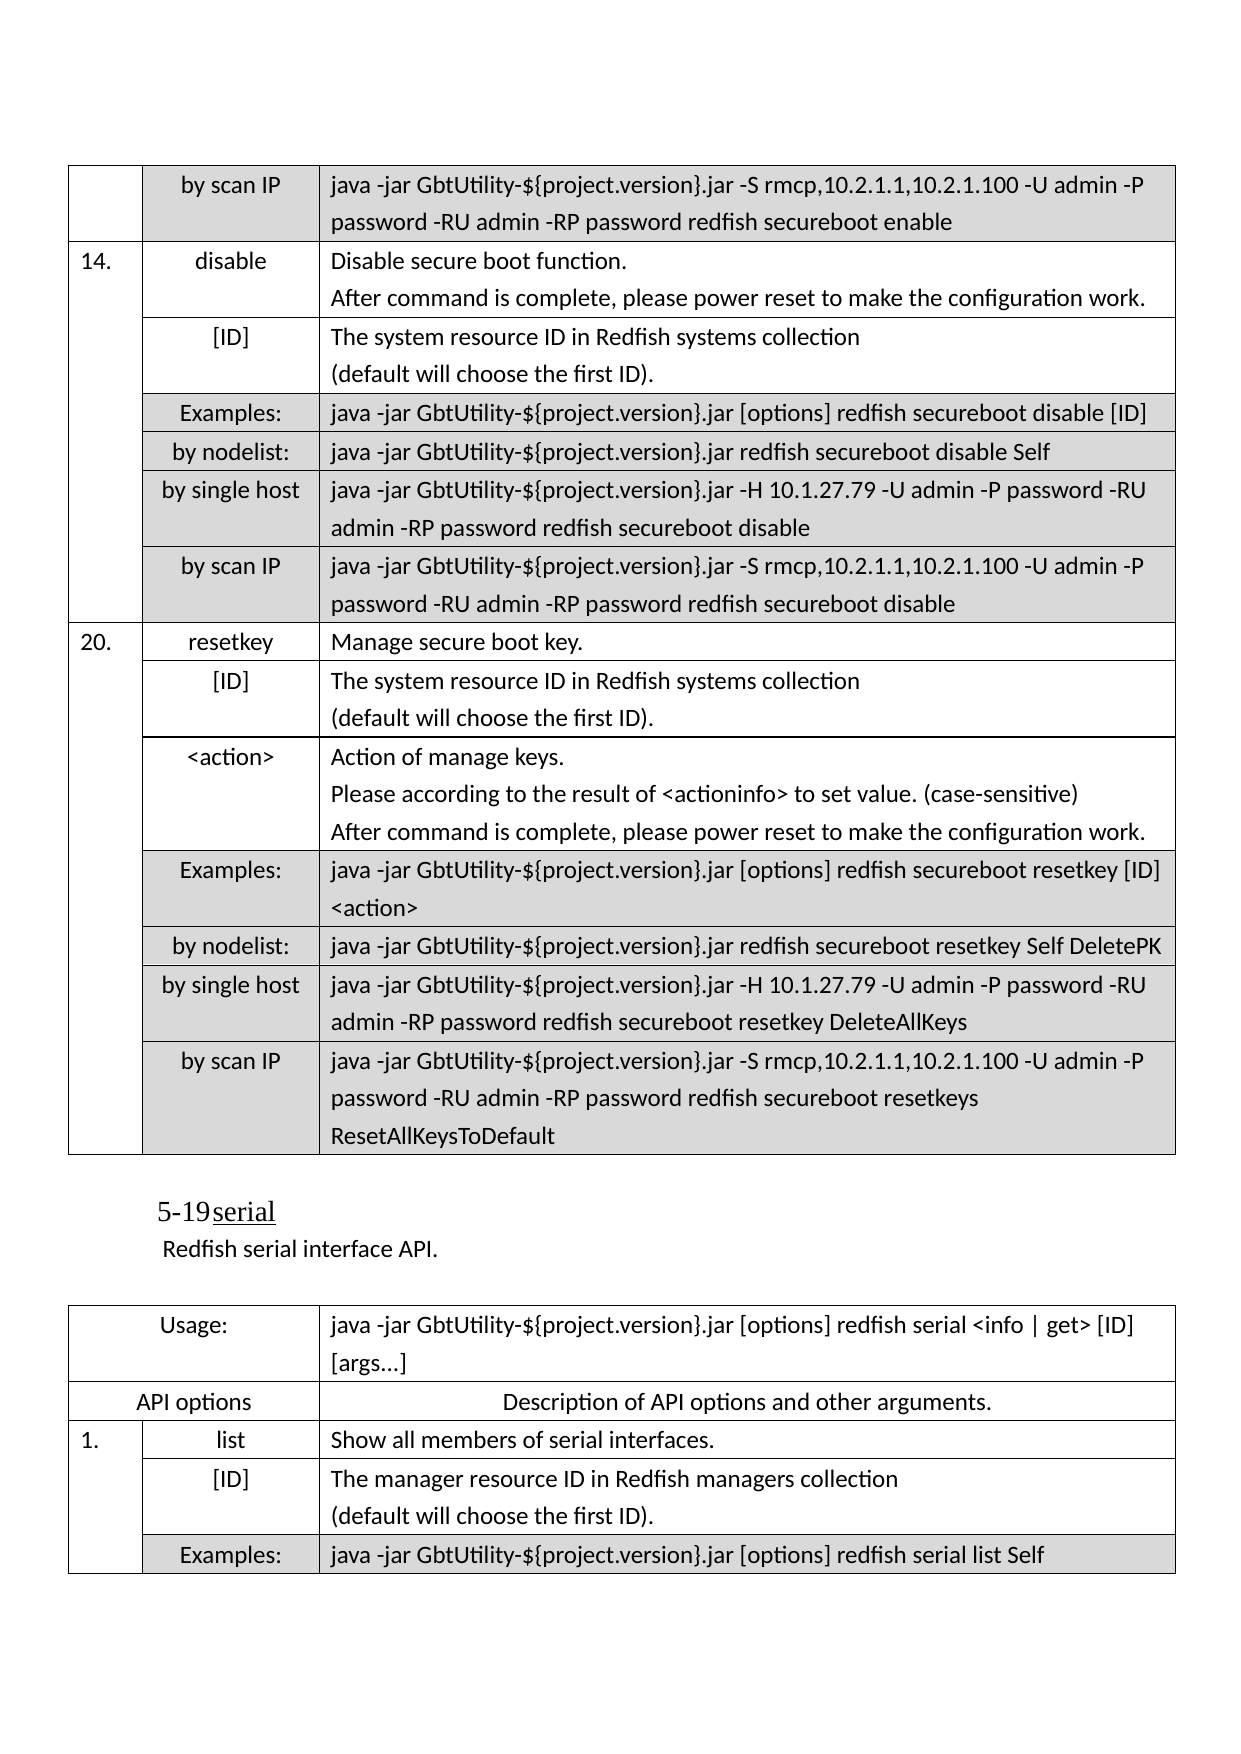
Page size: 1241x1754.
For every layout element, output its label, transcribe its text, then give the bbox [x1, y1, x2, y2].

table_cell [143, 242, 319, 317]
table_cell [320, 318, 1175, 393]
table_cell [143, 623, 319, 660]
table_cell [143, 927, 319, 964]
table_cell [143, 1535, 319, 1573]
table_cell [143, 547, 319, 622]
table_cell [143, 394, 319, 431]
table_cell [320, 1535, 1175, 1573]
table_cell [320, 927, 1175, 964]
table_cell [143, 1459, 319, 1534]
list Redfish serial interface API. [162, 1230, 1128, 1268]
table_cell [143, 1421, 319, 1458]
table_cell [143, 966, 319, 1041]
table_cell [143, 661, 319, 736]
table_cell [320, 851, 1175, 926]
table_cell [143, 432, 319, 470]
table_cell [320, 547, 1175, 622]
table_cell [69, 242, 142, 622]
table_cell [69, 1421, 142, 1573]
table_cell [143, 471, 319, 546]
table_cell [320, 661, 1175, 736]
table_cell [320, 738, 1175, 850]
text serial [112, 1193, 1128, 1230]
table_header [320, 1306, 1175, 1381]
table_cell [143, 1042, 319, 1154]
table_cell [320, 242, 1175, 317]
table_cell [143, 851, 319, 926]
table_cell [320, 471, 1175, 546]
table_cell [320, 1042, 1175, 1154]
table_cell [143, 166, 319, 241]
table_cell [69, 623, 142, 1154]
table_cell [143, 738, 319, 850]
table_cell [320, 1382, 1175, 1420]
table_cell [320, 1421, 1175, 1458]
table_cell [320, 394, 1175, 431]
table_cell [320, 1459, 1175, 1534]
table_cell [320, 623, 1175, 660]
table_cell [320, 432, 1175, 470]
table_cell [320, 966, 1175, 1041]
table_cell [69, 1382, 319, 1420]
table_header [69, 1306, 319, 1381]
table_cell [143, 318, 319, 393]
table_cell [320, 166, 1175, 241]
